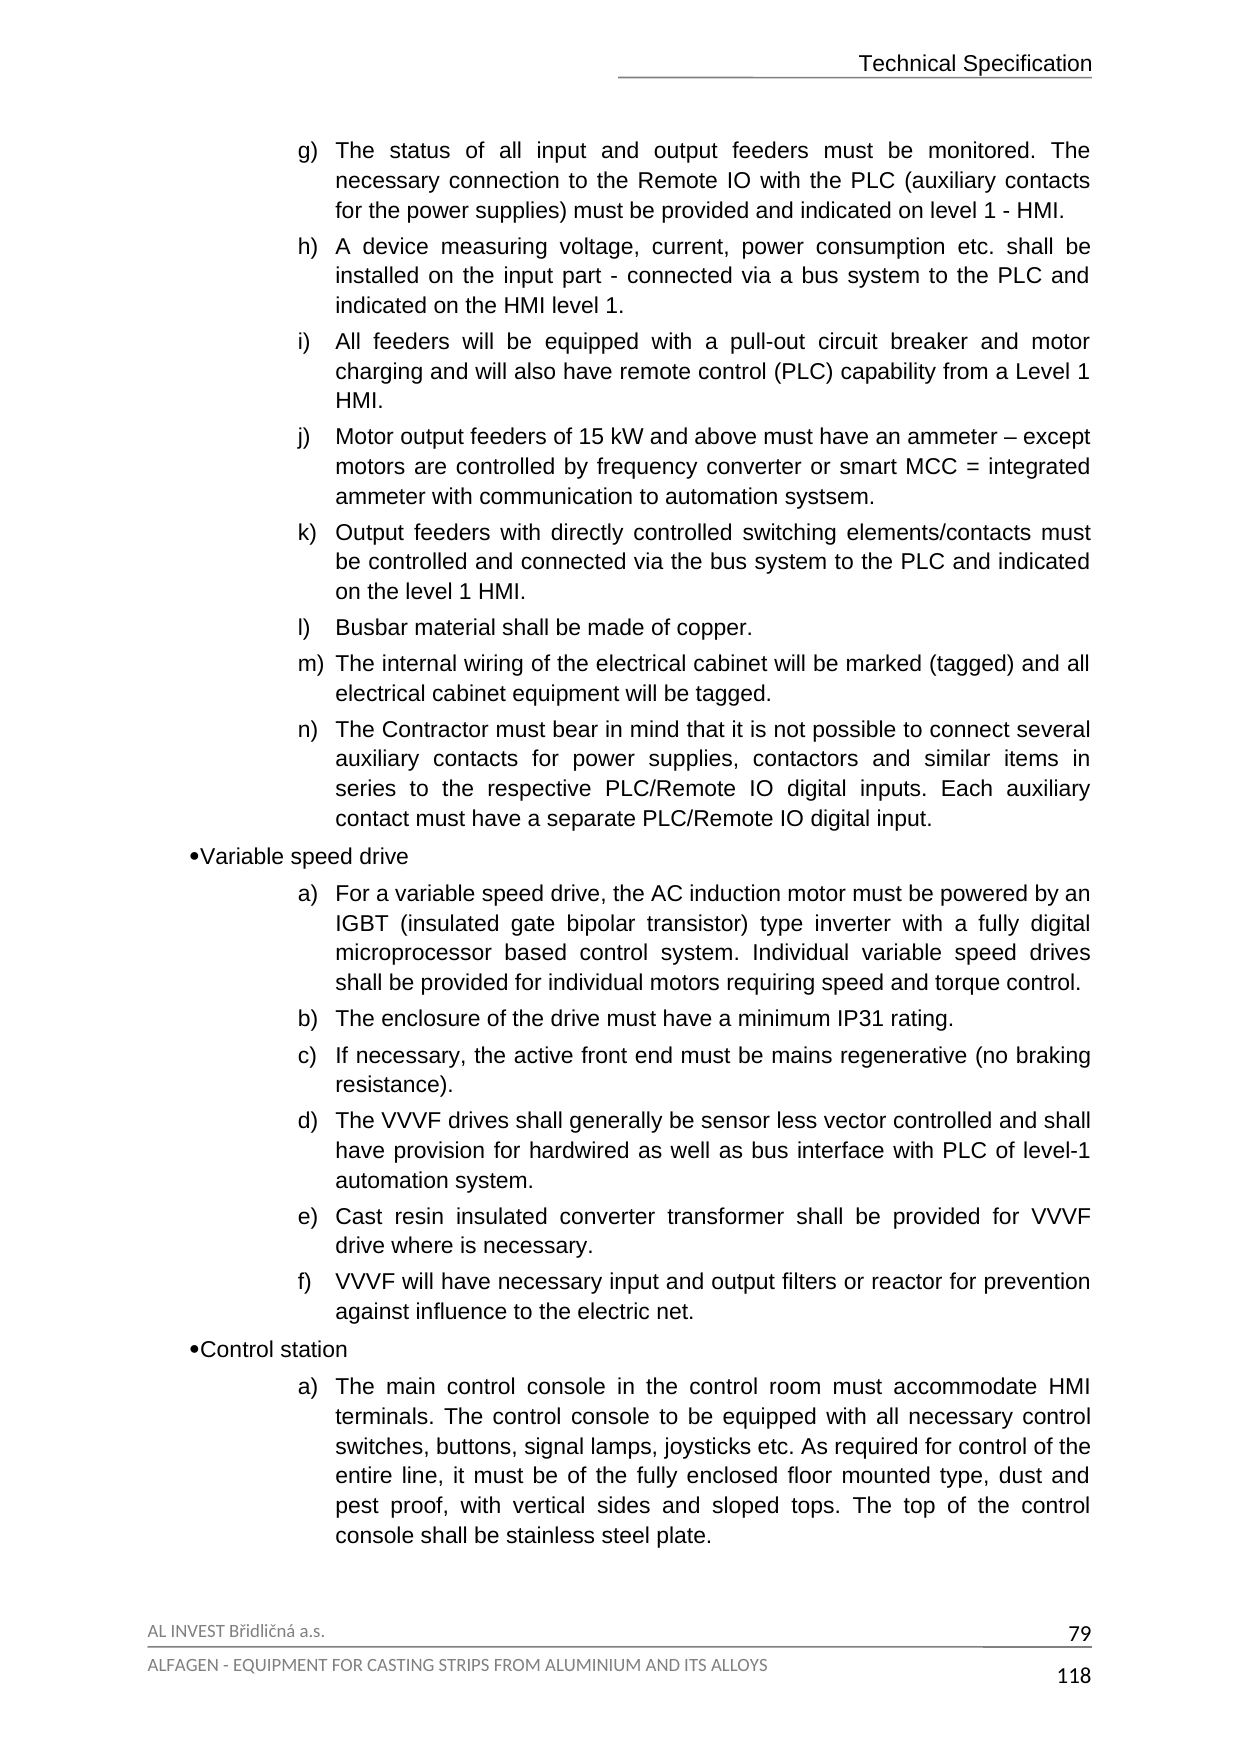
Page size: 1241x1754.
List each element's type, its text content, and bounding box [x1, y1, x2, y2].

list The VVVF drives shall generally be sensor less vector controlled and shall have provision for hardwired as well as bus interface with PLC of level-1 automation system. [298, 1107, 1091, 1193]
list All feeders will be equipped with a pull-out circuit breaker and motor charging and will also have remote control (PLC) capability from a Level 1 HMI. [298, 328, 1091, 414]
list For a variable speed drive, the AC induction motor must be powered by an IGBT (insulated gate bipolar transistor) type inverter with a fully digital microprocessor based control system. Individual variable speed drives shall be provided for individual motors requiring speed and torque control. [298, 880, 1091, 995]
list The status of all input and output feeders must be monitored. The necessary connection to the Remote IO with the PLC (auxiliary contacts for the power supplies) must be provided and indicated on level 1 - HMI. [298, 137, 1091, 223]
list VVVF will have necessary input and output filters or reactor for prevention against influence to the electric net. [298, 1268, 1091, 1324]
list The Contractor must bear in mind that it is not possible to connect several auxiliary contacts for power supplies, contactors and similar items in series to the respective PLC/Remote IO digital inputs. Each auxiliary contact must have a separate PLC/Remote IO digital input. [298, 716, 1091, 831]
list Busbar material shall be made of copper. [298, 614, 1091, 640]
list Control station [190, 1336, 1092, 1362]
list Motor output feeders of 15 kW and above must have an ammeter – except motors are controlled by frequency converter or smart MCC = integrated ammeter with communication to automation systsem. [298, 423, 1091, 509]
list Cast resin insulated converter transformer shall be provided for VVVF drive where is necessary. [298, 1203, 1091, 1259]
list The main control console in the control room must accommodate HMI terminals. The control console to be equipped with all necessary control switches, buttons, signal lamps, joysticks etc. As required for control of the entire line, it must be of the fully enclosed floor mounted type, dust and pest proof, with vertical sides and sloped tops. The top of the control console shall be stainless steel plate. [298, 1373, 1091, 1548]
list The enclosure of the drive must have a minimum IP31 rating. [298, 1005, 1091, 1031]
list Output feeders with directly controlled switching elements/contacts must be controlled and connected via the bus system to the PLC and indicated on the level 1 HMI. [298, 519, 1091, 604]
list The internal wiring of the electrical cabinet will be marked (tagged) and all electrical cabinet equipment will be tagged. [298, 650, 1091, 706]
list A device measuring voltage, current, power consumption etc. shall be installed on the input part - connected via a bus system to the PLC and indicated on the HMI level 1. [298, 233, 1091, 318]
list If necessary, the active front end must be mains regenerative (no braking resistance). [298, 1042, 1091, 1098]
list Variable speed drive [190, 843, 1092, 869]
